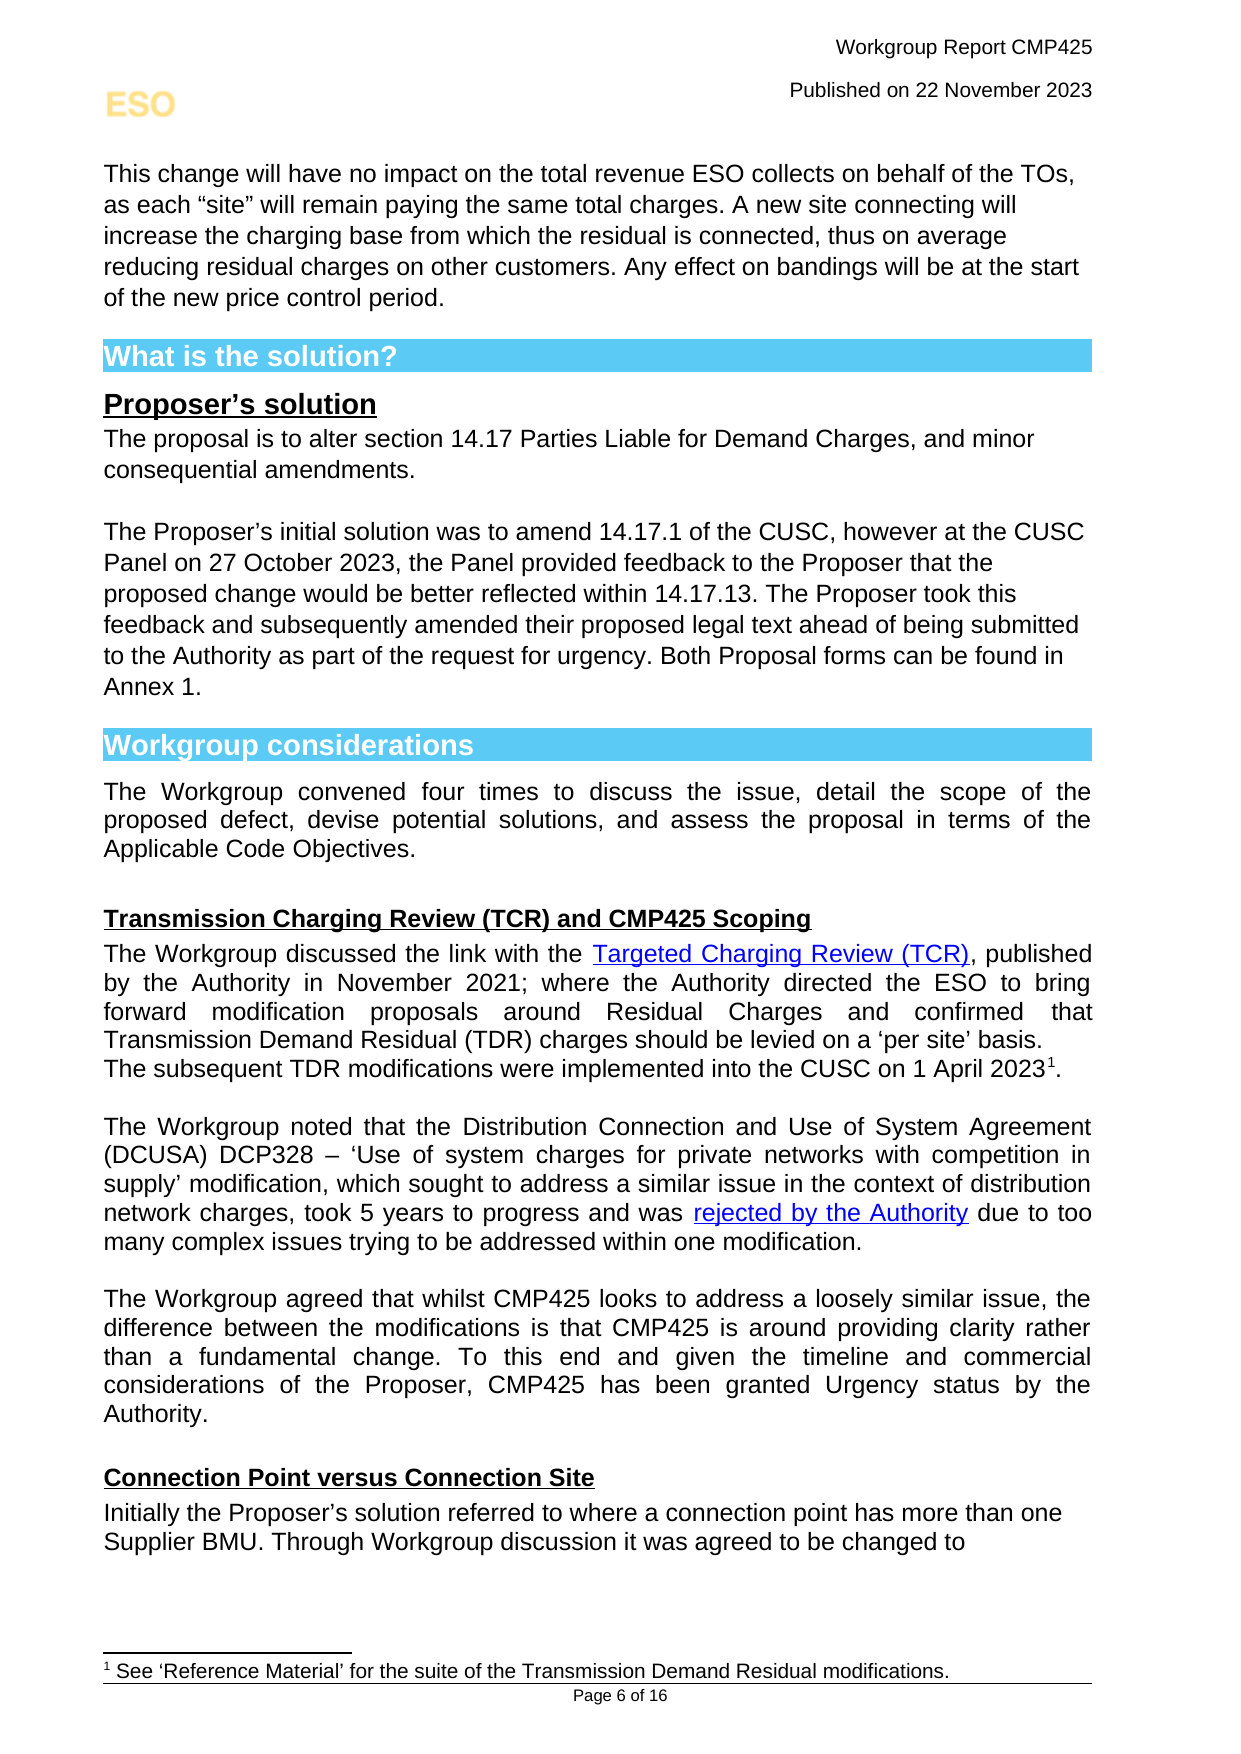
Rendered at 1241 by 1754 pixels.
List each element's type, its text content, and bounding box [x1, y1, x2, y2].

text Connection Point versus Connection Site [103, 1463, 1092, 1492]
text Workgroup considerations [103, 728, 1092, 761]
text The Workgroup convened four times to discuss the issue, detail the scope of the proposed defect, devise potential solutions, and assess the proposal in terms of the Applicable Code Objectives. [103, 777, 1092, 863]
text What is the solution? [103, 339, 1092, 372]
text The subsequent TDR modifications were implemented into the CUSC on 1 April 2023. [103, 1054, 1092, 1083]
text The Workgroup noted that the Distribution Connection and Use of System Agreement (DCUSA) DCP328 – ‘Use of system charges for private networks with competition in supply’ modification, which sought to address a similar issue in the context of distribution network charges, took 5 years to progress and was rejected by the Authority due to too many complex issues trying to be addressed within one modification. [103, 1112, 1092, 1255]
picture [103, 79, 181, 125]
text Transmission Charging Review (TCR) and CMP425 Scoping [103, 904, 1092, 933]
subtitle Proposer’s solution [103, 387, 1092, 421]
text The Workgroup agreed that whilst CMP425 looks to address a loosely similar issue, the difference between the modifications is that CMP425 is around providing clarity rather than a fundamental change. To this end and given the timeline and commercial considerations of the Proposer, CMP425 has been granted Urgency status by the Authority. [103, 1284, 1092, 1428]
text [103, 1498, 1092, 1584]
text The Workgroup discussed the link with the Targeted Charging Review (TCR), published by the Authority in November 2021; where the Authority directed the ESO to bring forward modification proposals around Residual Charges and confirmed that Transmission Demand Residual (TDR) charges should be levied on a ‘per site’ basis. [103, 939, 1092, 1054]
